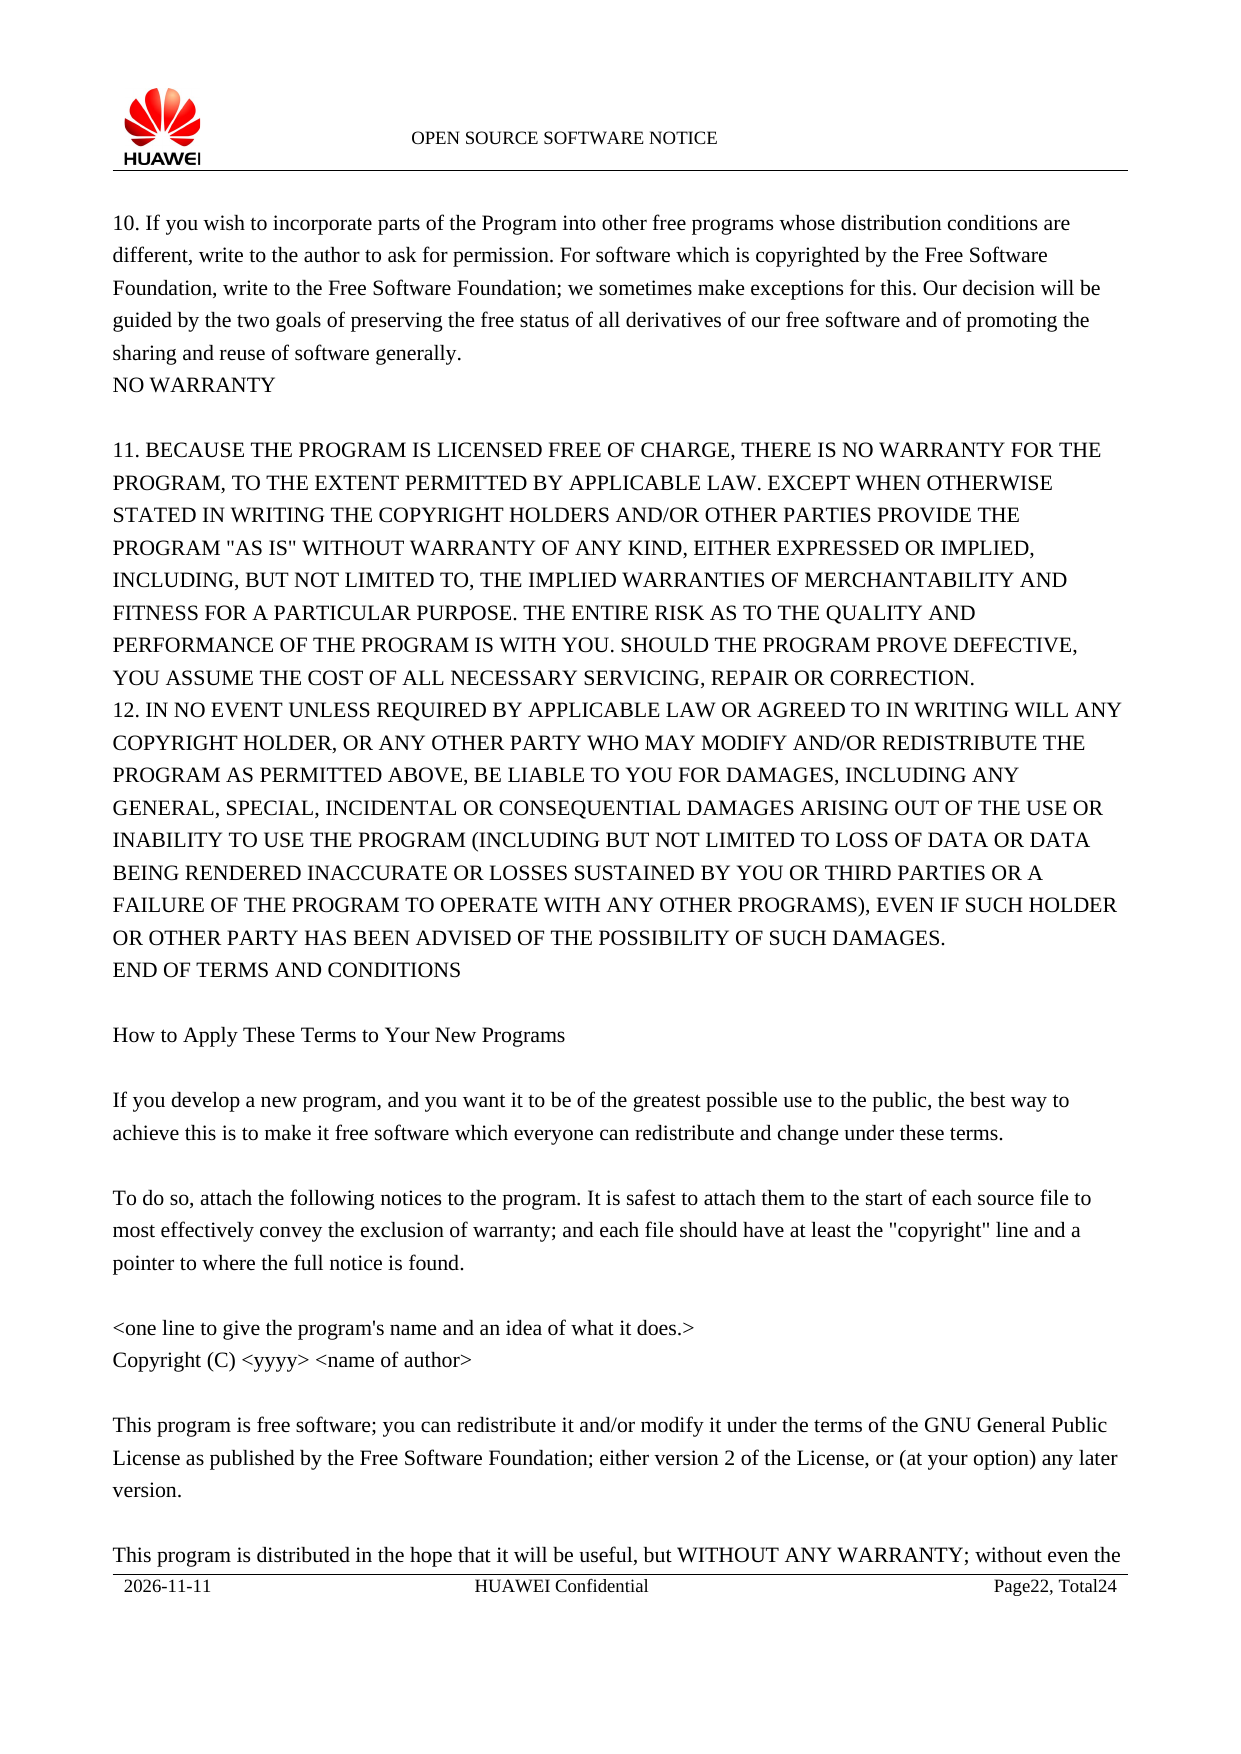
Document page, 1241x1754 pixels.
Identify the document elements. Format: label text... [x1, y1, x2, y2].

text END OF TERMS AND CONDITIONS [112, 954, 1128, 986]
text 10. If you wish to incorporate parts of the Program into other free programs whose distribution conditions are different, write to the author to ask for permission. For software which is copyrighted by the Free Software Foundation, write to the Free Software Foundation; we sometimes make exceptions for this. Our decision will be guided by the two goals of preserving the free status of all derivatives of our free software and of promoting the sharing and reuse of software generally. [112, 206, 1128, 369]
picture [124, 88, 201, 165]
text If you develop a new program, and you want it to be of the greatest possible use to the public, the best way to achieve this is to make it free software which everyone can redistribute and change under these terms. [112, 1084, 1128, 1149]
text Copyright (C) <yyyy> <name of author> [112, 1344, 1128, 1376]
text How to Apply These Terms to Your New Programs [112, 1019, 1128, 1051]
text This program is free software; you can redistribute it and/or modify it under the terms of the GNU General Public License as published by the Free Software Foundation; either version 2 of the License, or (at your option) any later version. [112, 1409, 1128, 1506]
text 12. IN NO EVENT UNLESS REQUIRED BY APPLICABLE LAW OR AGREED TO IN WRITING WILL ANY COPYRIGHT HOLDER, OR ANY OTHER PARTY WHO MAY MODIFY AND/OR REDISTRIBUTE THE PROGRAM AS PERMITTED ABOVE, BE LIABLE TO YOU FOR DAMAGES, INCLUDING ANY GENERAL, SPECIAL, INCIDENTAL OR CONSEQUENTIAL DAMAGES ARISING OUT OF THE USE OR INABILITY TO USE THE PROGRAM (INCLUDING BUT NOT LIMITED TO LOSS OF DATA OR DATA BEING RENDERED INACCURATE OR LOSSES SUSTAINED BY YOU OR THIRD PARTIES OR A FAILURE OF THE PROGRAM TO OPERATE WITH ANY OTHER PROGRAMS), EVEN IF SUCH HOLDER OR OTHER PARTY HAS BEEN ADVISED OF THE POSSIBILITY OF SUCH DAMAGES. [112, 694, 1128, 954]
text 11. BECAUSE THE PROGRAM IS LICENSED FREE OF CHARGE, THERE IS NO WARRANTY FOR THE PROGRAM, TO THE EXTENT PERMITTED BY APPLICABLE LAW. EXCEPT WHEN OTHERWISE STATED IN WRITING THE COPYRIGHT HOLDERS AND/OR OTHER PARTIES PROVIDE THE PROGRAM "AS IS" WITHOUT WARRANTY OF ANY KIND, EITHER EXPRESSED OR IMPLIED, INCLUDING, BUT NOT LIMITED TO, THE IMPLIED WARRANTIES OF MERCHANTABILITY AND FITNESS FOR A PARTICULAR PURPOSE. THE ENTIRE RISK AS TO THE QUALITY AND PERFORMANCE OF THE PROGRAM IS WITH YOU. SHOULD THE PROGRAM PROVE DEFECTIVE, YOU ASSUME THE COST OF ALL NECESSARY SERVICING, REPAIR OR CORRECTION. [112, 434, 1128, 694]
text <one line to give the program's name and an idea of what it does.> [112, 1311, 1128, 1344]
text To do so, attach the following notices to the program. It is safest to attach them to the start of each source file to most effectively convey the exclusion of warranty; and each file should have at least the "copyright" line and a pointer to where the full notice is found. [112, 1181, 1128, 1279]
text NO WARRANTY [112, 369, 1128, 401]
